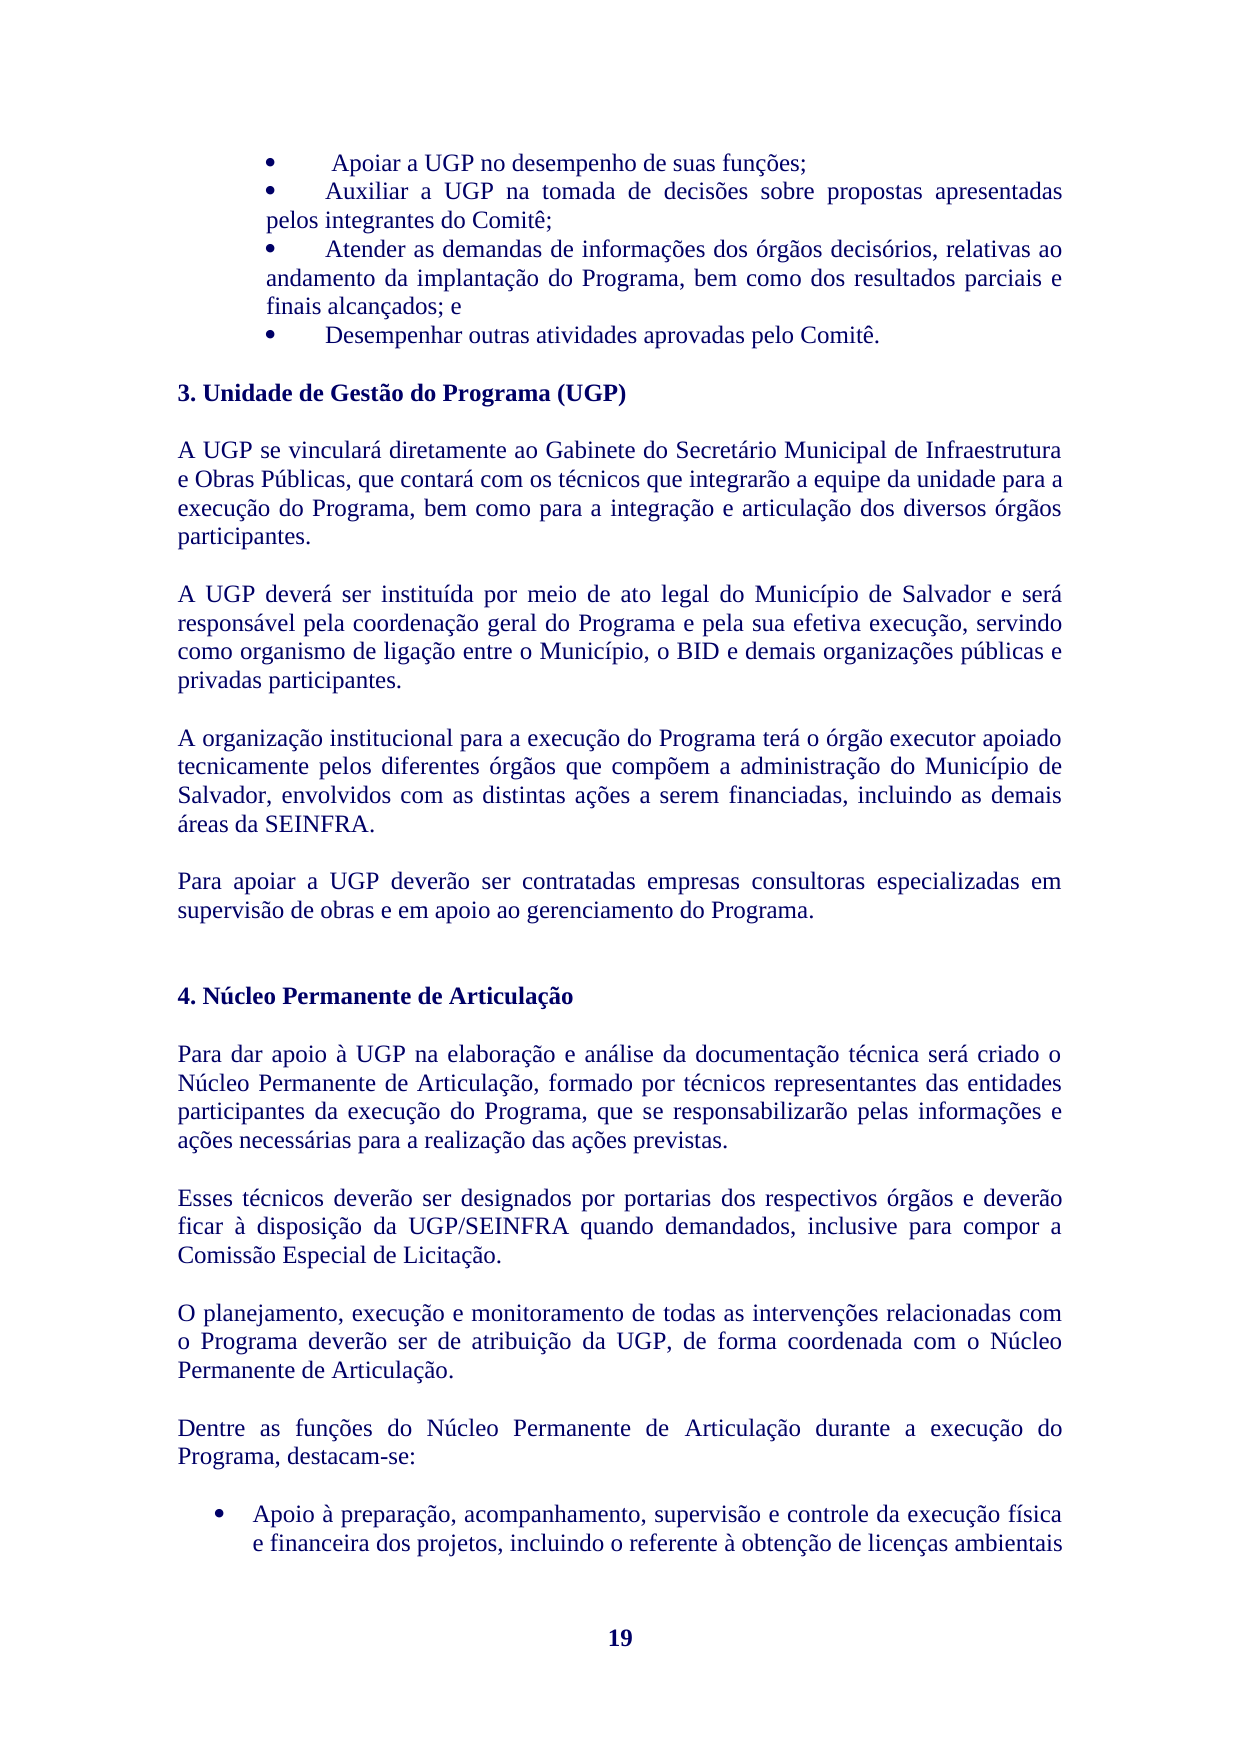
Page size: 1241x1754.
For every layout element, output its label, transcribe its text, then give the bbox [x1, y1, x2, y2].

text A UGP se vinculará diretamente ao Gabinete do Secretário Municipal de Infraestrutura e Obras Públicas, que contará com os técnicos que integrarão a equipe da unidade para a execução do Programa, bem como para a integração e articulação dos diversos órgãos participantes. [177, 435, 1063, 550]
text 4. Núcleo Permanente de Articulação [177, 981, 1063, 1010]
text A organização institucional para a execução do Programa terá o órgão executor apoiado tecnicamente pelos diferentes órgãos que compõem a administração do Município de Salvador, envolvidos com as distintas ações a serem financiadas, incluindo as demais áreas da SEINFRA. [177, 723, 1063, 838]
text A UGP deverá ser instituída por meio de ato legal do Município de Salvador e será responsável pela coordenação geral do Programa e pela sua efetiva execução, servindo como organismo de ligação entre o Município, o BID e demais organizações públicas e privadas participantes. [177, 579, 1063, 694]
subtitle Esses técnicos deverão ser designados por portarias dos respectivos órgãos e deverão ficar à disposição da UGP/SEINFRA quando demandados, inclusive para compor a Comissão Especial de Licitação. [177, 1183, 1063, 1269]
list Dentre as funções do Núcleo Permanente de Articulação durante a execução do Programa, destacam-se: [177, 1413, 1063, 1470]
list O planejamento, execução e monitoramento de todas as intervenções relacionadas com o Programa deverão ser de atribuição da UGP, de forma coordenada com o Núcleo Permanente de Articulação. [177, 1298, 1063, 1384]
list Apoiar a UGP no desempenho de suas funções; [266, 148, 1063, 176]
list Desempenhar outras atividades aprovadas pelo Comitê. [266, 320, 1063, 349]
text Para dar apoio à UGP na elaboração e análise da documentação técnica será criado o Núcleo Permanente de Articulação, formado por técnicos representantes das entidades participantes da execução do Programa, que se responsabilizarão pelas informações e ações necessárias para a realização das ações previstas. [177, 1039, 1063, 1154]
text 3. Unidade de Gestão do Programa (UGP) [177, 378, 1063, 406]
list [215, 1499, 1063, 1556]
list Atender as demandas de informações dos órgãos decisórios, relativas ao andamento da implantação do Programa, bem como dos resultados parciais e finais alcançados; e [266, 234, 1063, 320]
text Para apoiar a UGP deverão ser contratadas empresas consultoras especializadas em supervisão de obras e em apoio ao gerenciamento do Programa. [177, 866, 1063, 924]
list Auxiliar a UGP na tomada de decisões sobre propostas apresentadas pelos integrantes do Comitê; [266, 176, 1063, 234]
